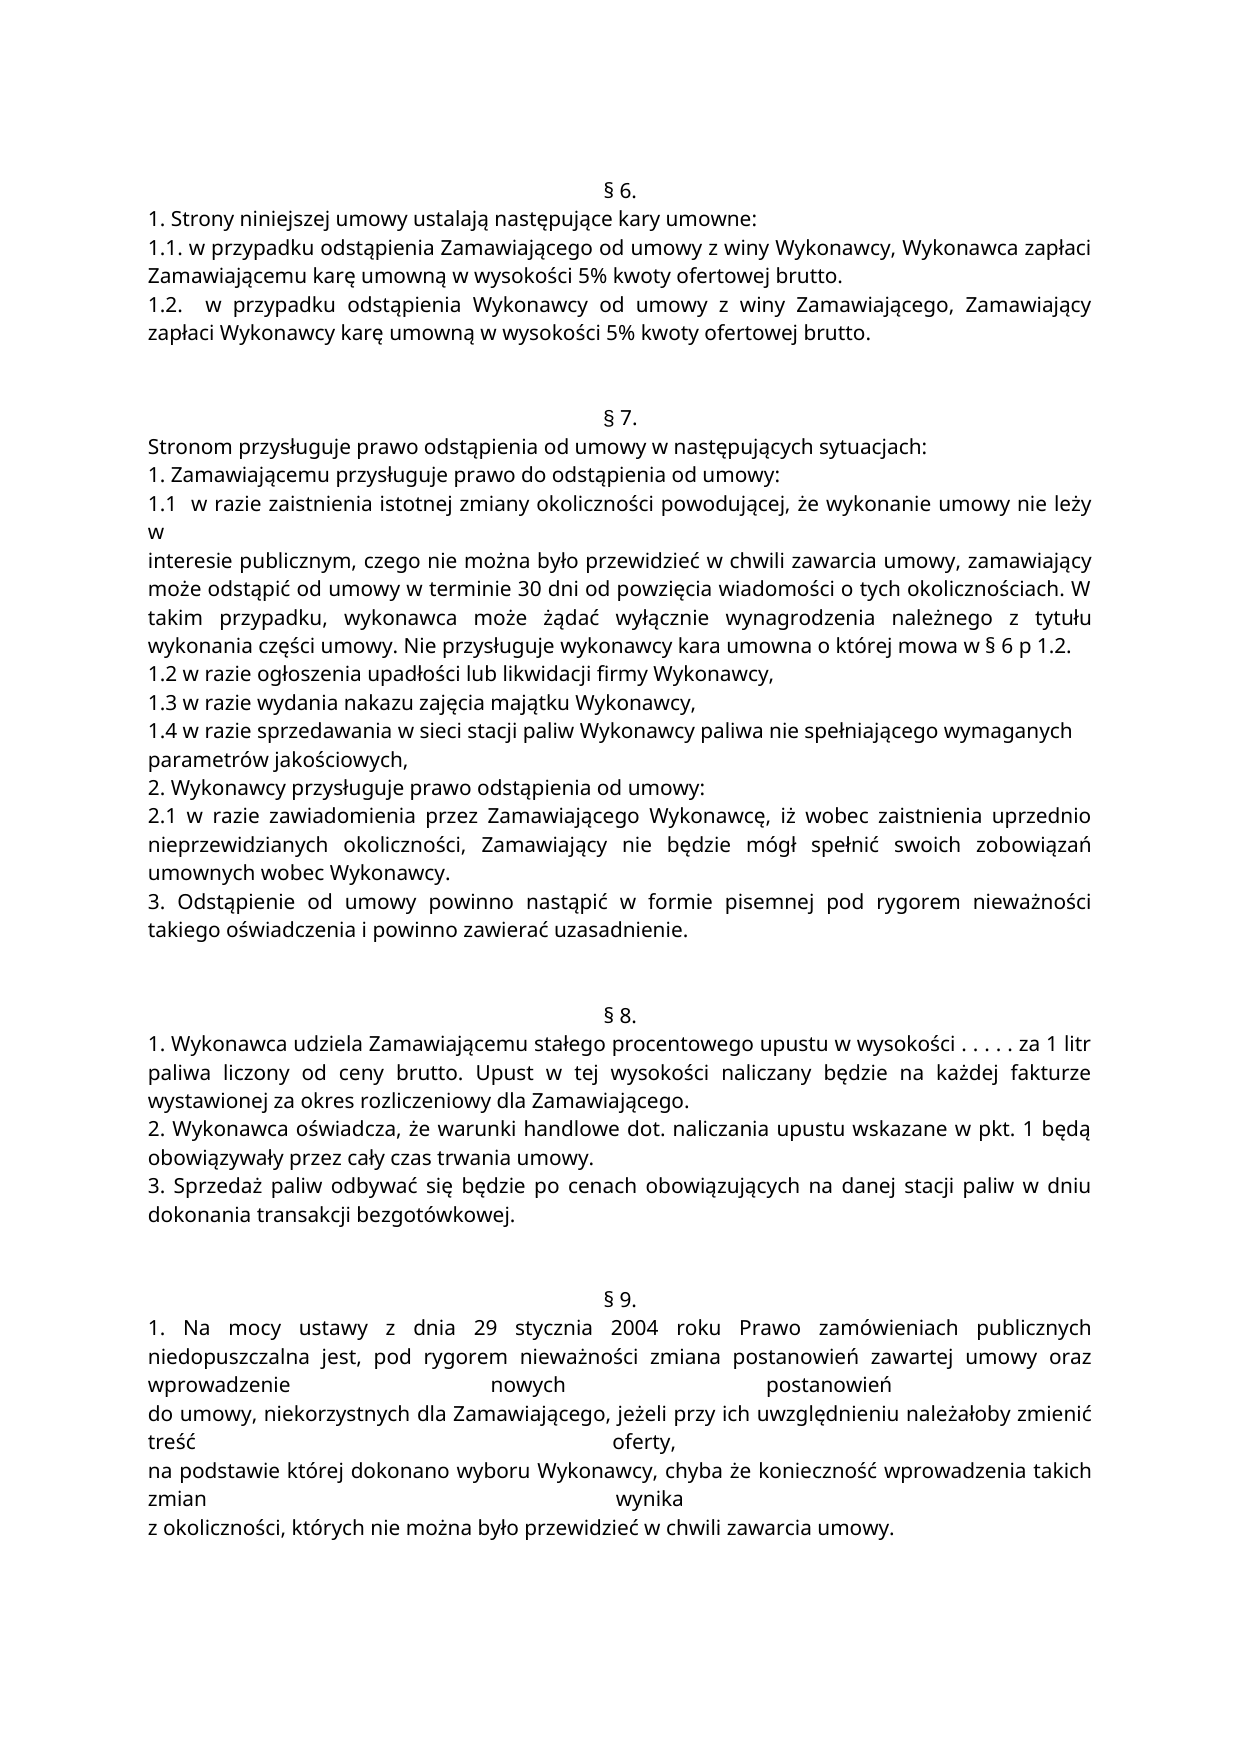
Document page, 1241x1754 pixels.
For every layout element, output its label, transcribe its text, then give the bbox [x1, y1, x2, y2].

text § 8. [148, 1001, 1093, 1029]
text 2.1 w razie zawiadomienia przez Zamawiającego Wykonawcę, iż wobec zaistnienia uprzednio nieprzewidzianych okoliczności, Zamawiający nie będzie mógł spełnić swoich zobowiązań umownych wobec Wykonawcy. [148, 802, 1093, 887]
text 2. Wykonawca oświadcza, że warunki handlowe dot. naliczania upustu wskazane w pkt. 1 będą obowiązywały przez cały czas trwania umowy. [148, 1114, 1093, 1171]
text 1.2. w przypadku odstąpienia Wykonawcy od umowy z winy Zamawiającego, Zamawiający zapłaci Wykonawcy karę umowną w wysokości 5% kwoty ofertowej brutto. [148, 290, 1093, 347]
text 1.2 w razie ogłoszenia upadłości lub likwidacji firmy Wykonawcy, [148, 659, 1093, 688]
text 1.1 w razie zaistnienia istotnej zmiany okoliczności powodującej, że wykonanie umowy nie leży w [148, 489, 1093, 546]
text 1.1. w przypadku odstąpienia Zamawiającego od umowy z winy Wykonawcy, Wykonawca zapłaci Zamawiającemu karę umowną w wysokości 5% kwoty ofertowej brutto. [148, 233, 1093, 290]
text 1. Wykonawca udziela Zamawiającemu stałego procentowego upustu w wysokości . . . . . za 1 litr paliwa liczony od ceny brutto. Upust w tej wysokości naliczany będzie na każdej fakturze wystawionej za okres rozliczeniowy dla Zamawiającego. [148, 1029, 1093, 1114]
text interesie publicznym, czego nie można było przewidzieć w chwili zawarcia umowy, zamawiający może odstąpić od umowy w terminie 30 dni od powzięcia wiadomości o tych okolicznościach. W takim przypadku, wykonawca może żądać wyłącznie wynagrodzenia należnego z tytułu wykonania części umowy. Nie przysługuje wykonawcy kara umowna o której mowa w § 6 p 1.2. [148, 546, 1093, 659]
text § 6. [148, 176, 1093, 204]
text 3. Sprzedaż paliw odbywać się będzie po cenach obowiązujących na danej stacji paliw w dniu dokonania transakcji bezgotówkowej. [148, 1171, 1093, 1228]
text § 7. [148, 403, 1093, 432]
text Stronom przysługuje prawo odstąpienia od umowy w następujących sytuacjach: [148, 432, 1093, 460]
text 1. Zamawiającemu przysługuje prawo do odstąpienia od umowy: [148, 460, 1093, 489]
text 1. Na mocy ustawy z dnia 29 stycznia 2004 roku Prawo zamówieniach publicznych niedopuszczalna jest, pod rygorem nieważności zmiana postanowień zawartej umowy oraz wprowadzenie nowych postanowień do umowy, niekorzystnych dla Zamawiającego, jeżeli przy ich uwzględnieniu należałoby zmienić treść oferty, na podstawie której dokonano wyboru Wykonawcy, chyba że konieczność wprowadzenia takich zmian wynika z okoliczności, których nie można było przewidzieć w chwili zawarcia umowy. [148, 1313, 1093, 1541]
text 1. Strony niniejszej umowy ustalają następujące kary umowne: [148, 204, 1093, 233]
text § 9. [148, 1285, 1093, 1313]
text 3. Odstąpienie od umowy powinno nastąpić w formie pisemnej pod rygorem nieważności takiego oświadczenia i powinno zawierać uzasadnienie. [148, 887, 1093, 944]
text 1.4 w razie sprzedawania w sieci stacji paliw Wykonawcy paliwa nie spełniającego wymaganych parametrów jakościowych, [148, 716, 1093, 773]
text 1.3 w razie wydania nakazu zajęcia majątku Wykonawcy, [148, 688, 1093, 716]
text 2. Wykonawcy przysługuje prawo odstąpienia od umowy: [148, 773, 1093, 802]
